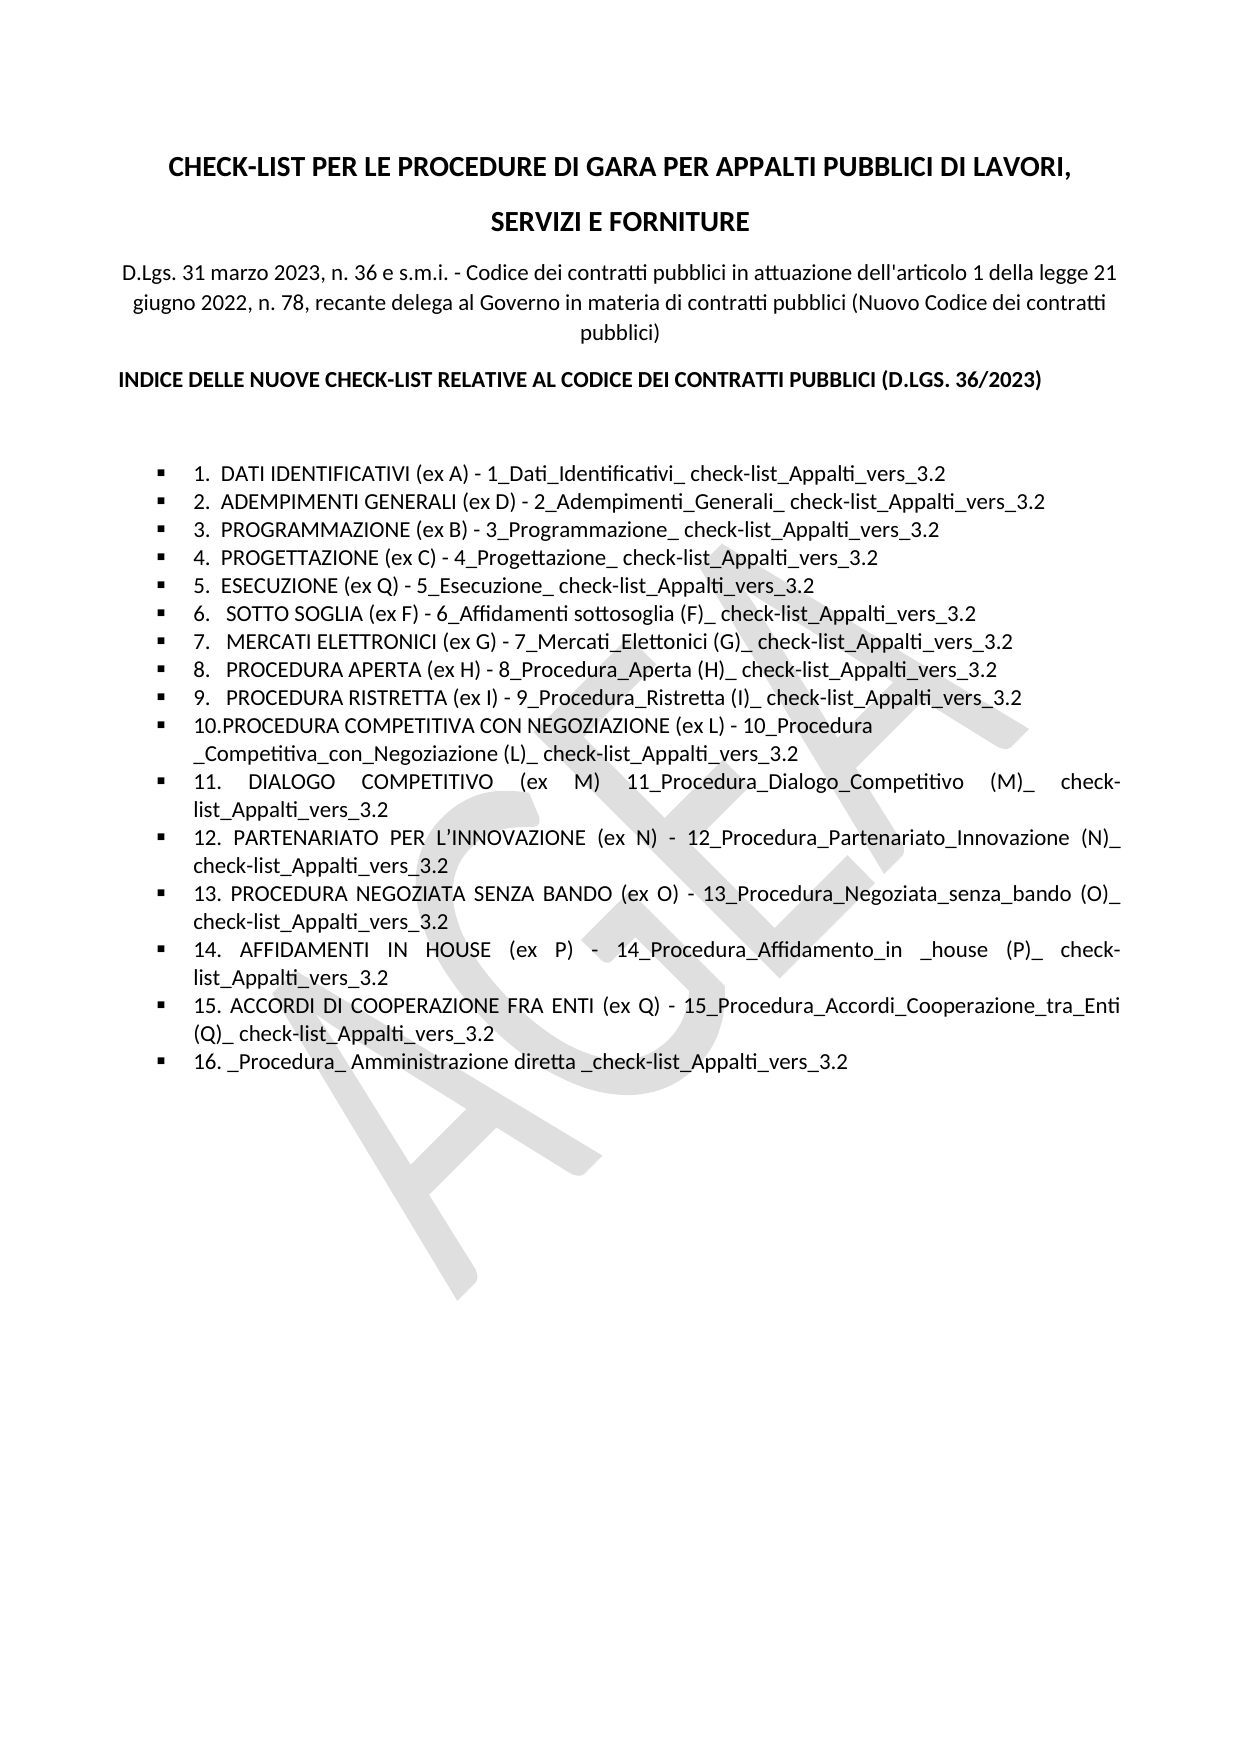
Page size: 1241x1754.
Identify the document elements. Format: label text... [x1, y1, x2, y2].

text INDICE DELLE NUOVE CHECK-LIST RELATIVE AL CODICE DEI CONTRATTI PUBBLICI (D.LGS. 36/2023) [118, 365, 1122, 393]
list 7. MERCATI ELETTRONICI (ex G) - 7_Mercati_Elettonici (G)_ check-list_Appalti_vers_3.2 [156, 627, 1122, 655]
list 6. SOTTO SOGLIA (ex F) - 6_Affidamenti sottosoglia (F)_ check-list_Appalti_vers_3.2 [156, 599, 1122, 627]
list 9. PROCEDURA RISTRETTA (ex I) - 9_Procedura_Ristretta (I)_ check-list_Appalti_vers_3.2 [156, 683, 1122, 711]
text D.Lgs. 31 marzo 2023, n. 36 e s.m.i. - Codice dei contratti pubblici in attuazione dell'articolo 1 della legge 21 giugno 2022, n. 78, recante delega al Governo in materia di contratti pubblici (Nuovo Codice dei contratti pubblici) [118, 258, 1122, 346]
list 1. DATI IDENTIFICATIVI (ex A) - 1_Dati_Identificativi_ check-list_Appalti_vers_3.2 [156, 459, 1122, 487]
list 8. PROCEDURA APERTA (ex H) - 8_Procedura_Aperta (H)_ check-list_Appalti_vers_3.2 [156, 655, 1122, 683]
list 11. DIALOGO COMPETITIVO (ex M) 11_Procedura_Dialogo_Competitivo (M)_ check-list_Appalti_vers_3.2 [156, 767, 1122, 823]
list 15. ACCORDI DI COOPERAZIONE FRA ENTI (ex Q) - 15_Procedura_Accordi_Cooperazione_tra_Enti (Q)_ check-list_Appalti_vers_3.2 [156, 991, 1122, 1047]
text SERVIZI E FORNITURE [118, 203, 1122, 238]
list 14. AFFIDAMENTI IN HOUSE (ex P) - 14_Procedura_Affidamento_in _house (P)_ check-list_Appalti_vers_3.2 [156, 935, 1122, 991]
text CHECK-LIST PER LE PROCEDURE DI GARA PER APPALTI PUBBLICI DI LAVORI, [118, 148, 1122, 183]
list 10.PROCEDURA COMPETITIVA CON NEGOZIAZIONE (ex L) - 10_Procedura _Competitiva_con_Negoziazione (L)_ check-list_Appalti_vers_3.2 [156, 711, 1122, 767]
list 12. PARTENARIATO PER L’INNOVAZIONE (ex N) - 12_Procedura_Partenariato_Innovazione (N)_ check-list_Appalti_vers_3.2 [156, 823, 1122, 879]
list 2. ADEMPIMENTI GENERALI (ex D) - 2_Adempimenti_Generali_ check-list_Appalti_vers_3.2 [156, 487, 1122, 515]
list 3. PROGRAMMAZIONE (ex B) - 3_Programmazione_ check-list_Appalti_vers_3.2 [156, 515, 1122, 543]
list 4. PROGETTAZIONE (ex C) - 4_Progettazione_ check-list_Appalti_vers_3.2 [156, 543, 1122, 571]
list 16. _Procedura_ Amministrazione diretta _check-list_Appalti_vers_3.2 [156, 1047, 1122, 1075]
list 5. ESECUZIONE (ex Q) - 5_Esecuzione_ check-list_Appalti_vers_3.2 [156, 571, 1122, 599]
list 13. PROCEDURA NEGOZIATA SENZA BANDO (ex O) - 13_Procedura_Negoziata_senza_bando (O)_ check-list_Appalti_vers_3.2 [156, 879, 1122, 935]
